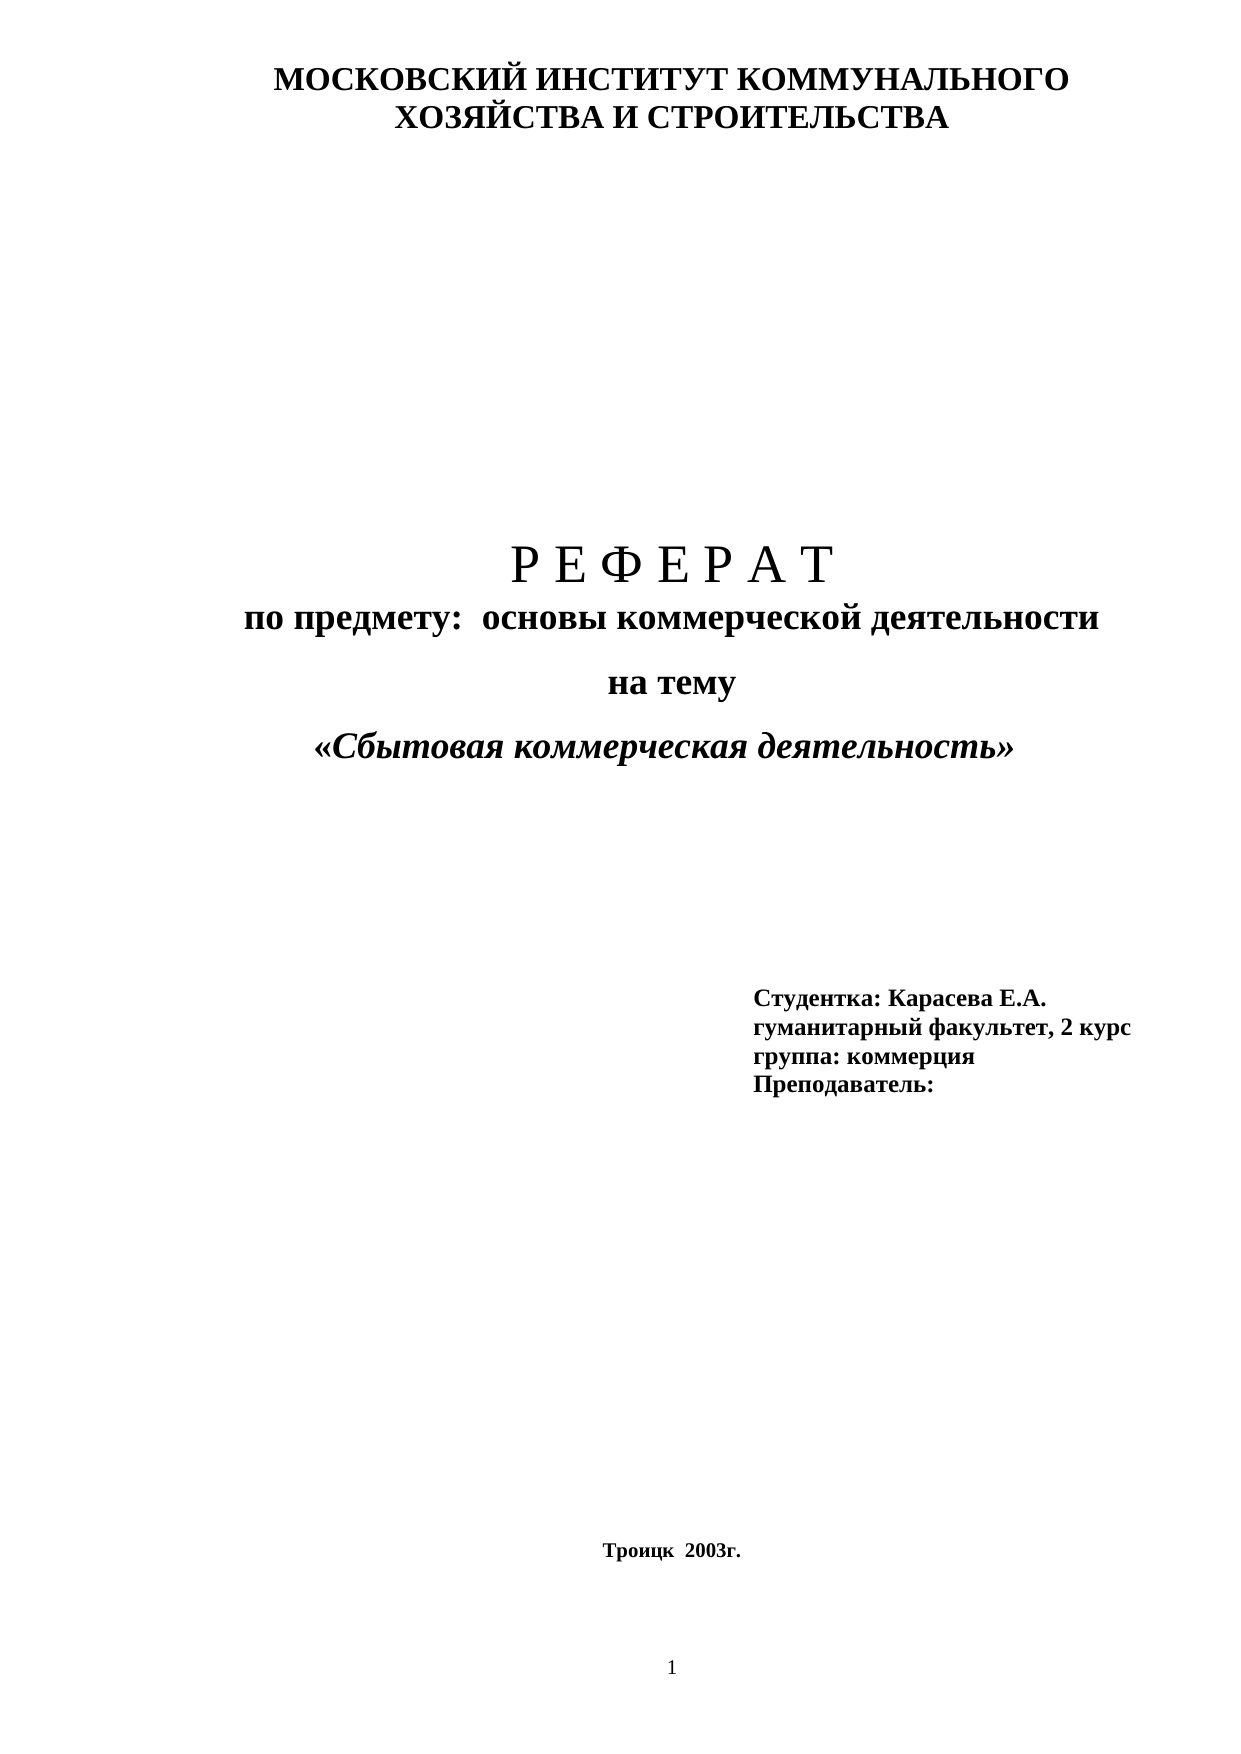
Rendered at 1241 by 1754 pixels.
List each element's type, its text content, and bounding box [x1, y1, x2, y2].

text Студентка: Карасева Е.А. [162, 983, 1181, 1012]
text гуманитарный факультет, 2 курс [162, 1012, 1181, 1041]
text по предмету: основы коммерческой деятельности [162, 594, 1181, 638]
text Троицк 2003г. [162, 1538, 1181, 1562]
text на тему [162, 659, 1181, 702]
text Преподаватель: [162, 1069, 1181, 1098]
subtitle Московский институт коммунального [162, 59, 1181, 97]
subtitle хозяйства и строительства [162, 97, 1181, 136]
subtitle Р Е Ф Е Р А Т [162, 532, 1181, 594]
text «Сбытовая коммерческая деятельность» [148, 724, 1181, 767]
subtitle группа: коммерция [162, 1041, 1181, 1069]
